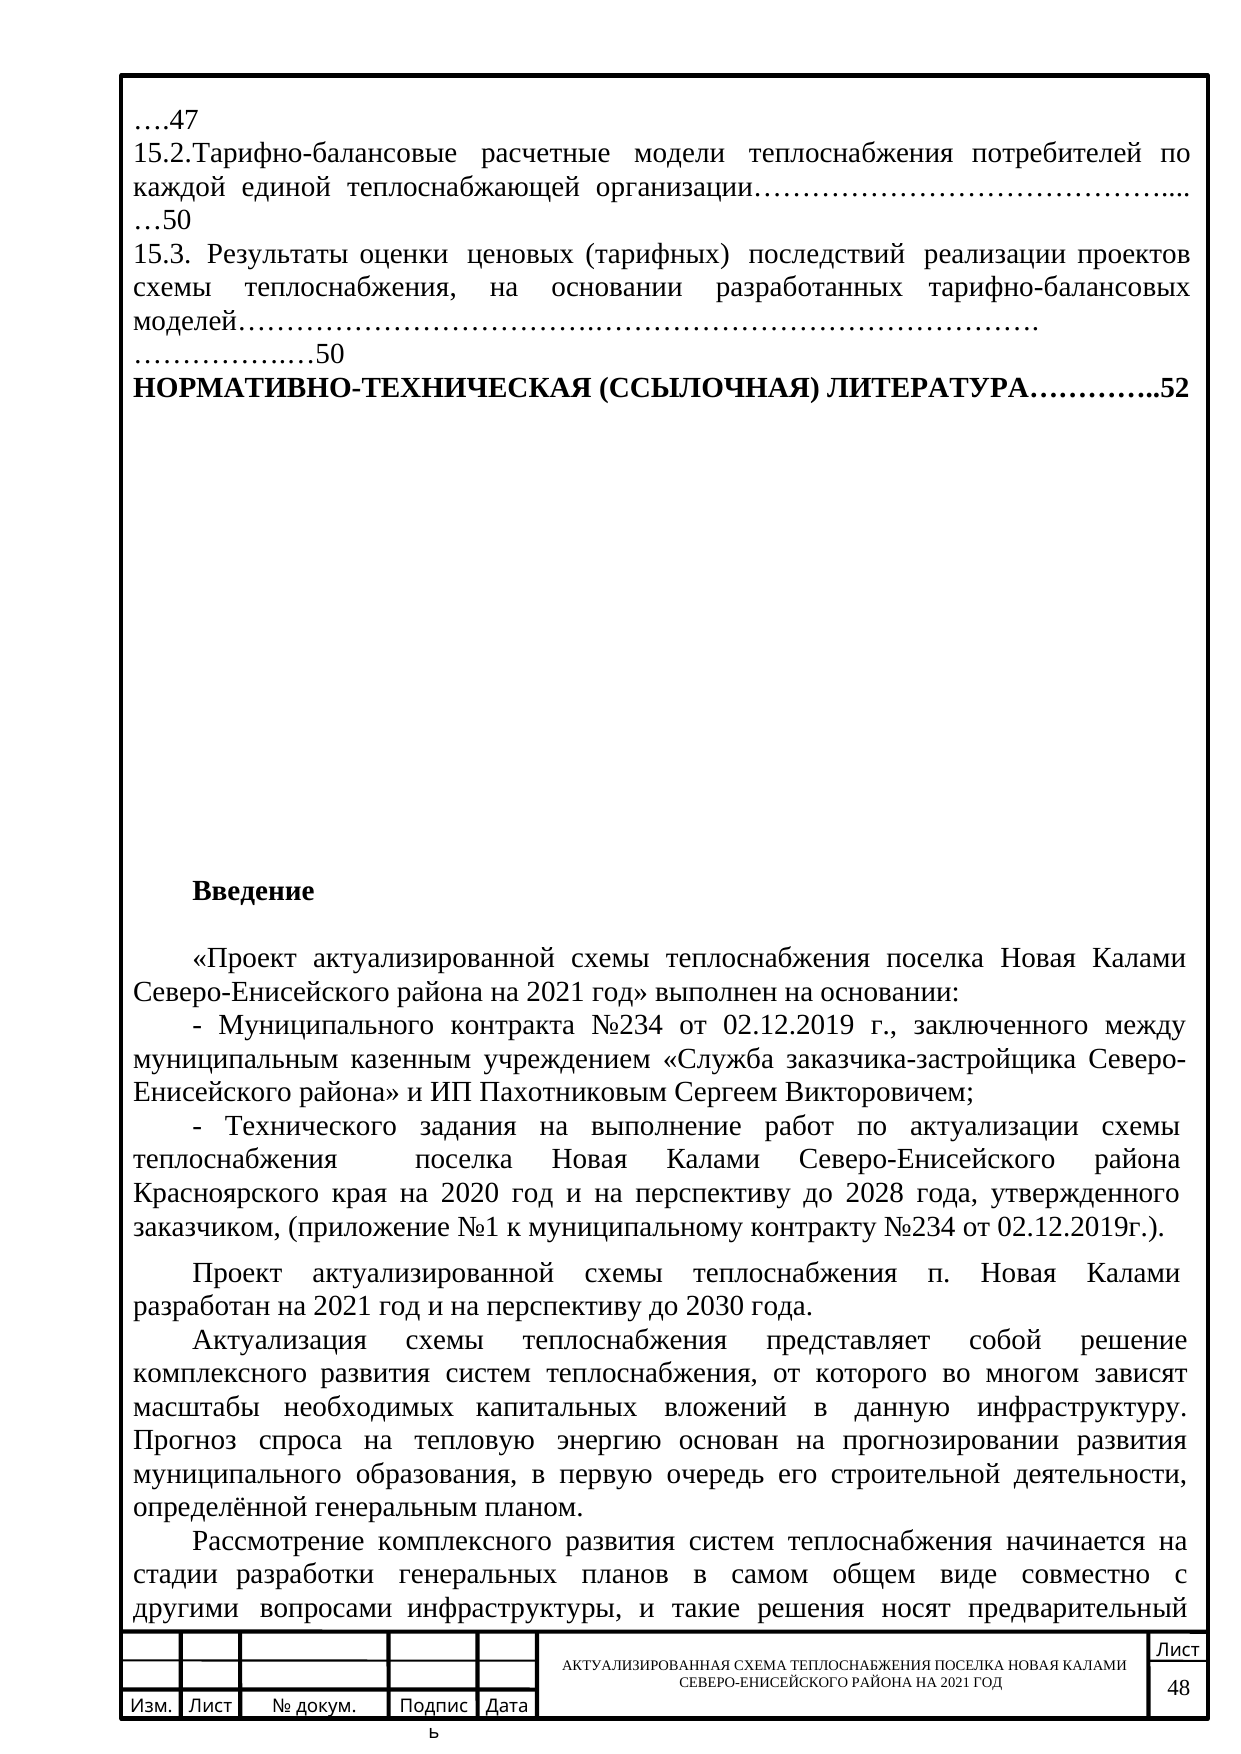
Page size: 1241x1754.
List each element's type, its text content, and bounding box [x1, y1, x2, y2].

text «Проект актуализированной схемы теплоснабжения поселка Новая Калами Северо-Енисейского района на 2021 год» выполнен на основании: [133, 940, 1187, 1007]
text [133, 1523, 1187, 1624]
text - Муниципального контракта №234 от 02.12.2019 г., заключенного между муниципальным казенным учреждением «Служба заказчика-застройщика Северо-Енисейского района» и ИП Пахотниковым Сергеем Викторовичем; [133, 1007, 1187, 1108]
text - Технического задания на выполнение работ по актуализации схемы теплоснабжения поселка Новая Калами Северо-Енисейского района Красноярского края на 2020 год и на перспективу до 2028 года, утвержденного заказчиком, (приложение №1 к муниципальному контракту №234 от 02.12.2019г.). [133, 1108, 1181, 1242]
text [133, 102, 1190, 135]
subtitle Тарифно-балансовые расчетные модели теплоснабжения потребителей по каждой единой теплоснабжающей организации……………………………………....…50 [133, 135, 1190, 236]
text Введение [133, 873, 1187, 907]
text НОРМАТИВНО-ТЕХНИЧЕСКАЯ (ССЫЛОЧНАЯ) ЛИТЕРАТУРА…………..52 [133, 370, 1190, 404]
subtitle Результаты оценки ценовых (тарифных) последствий реализации проектов схемы теплоснабжения, на основании разработанных тарифно-балансовых моделей……………………………….……………………………………….…………….…50 [133, 236, 1190, 370]
text Проект актуализированной схемы теплоснабжения п. Новая Калами разработан на 2021 год и на перспективу до 2030 года. [133, 1255, 1181, 1322]
text Актуализация схемы теплоснабжения представляет собой решение комплексного развития систем теплоснабжения, от которого во многом зависят масштабы необходимых капитальных вложений в данную инфраструктуру. Прогноз спроса на тепловую энергию основан на прогнозировании развития муниципального образования, в первую очередь его строительной деятельности, определённой генеральным планом. [133, 1322, 1187, 1523]
